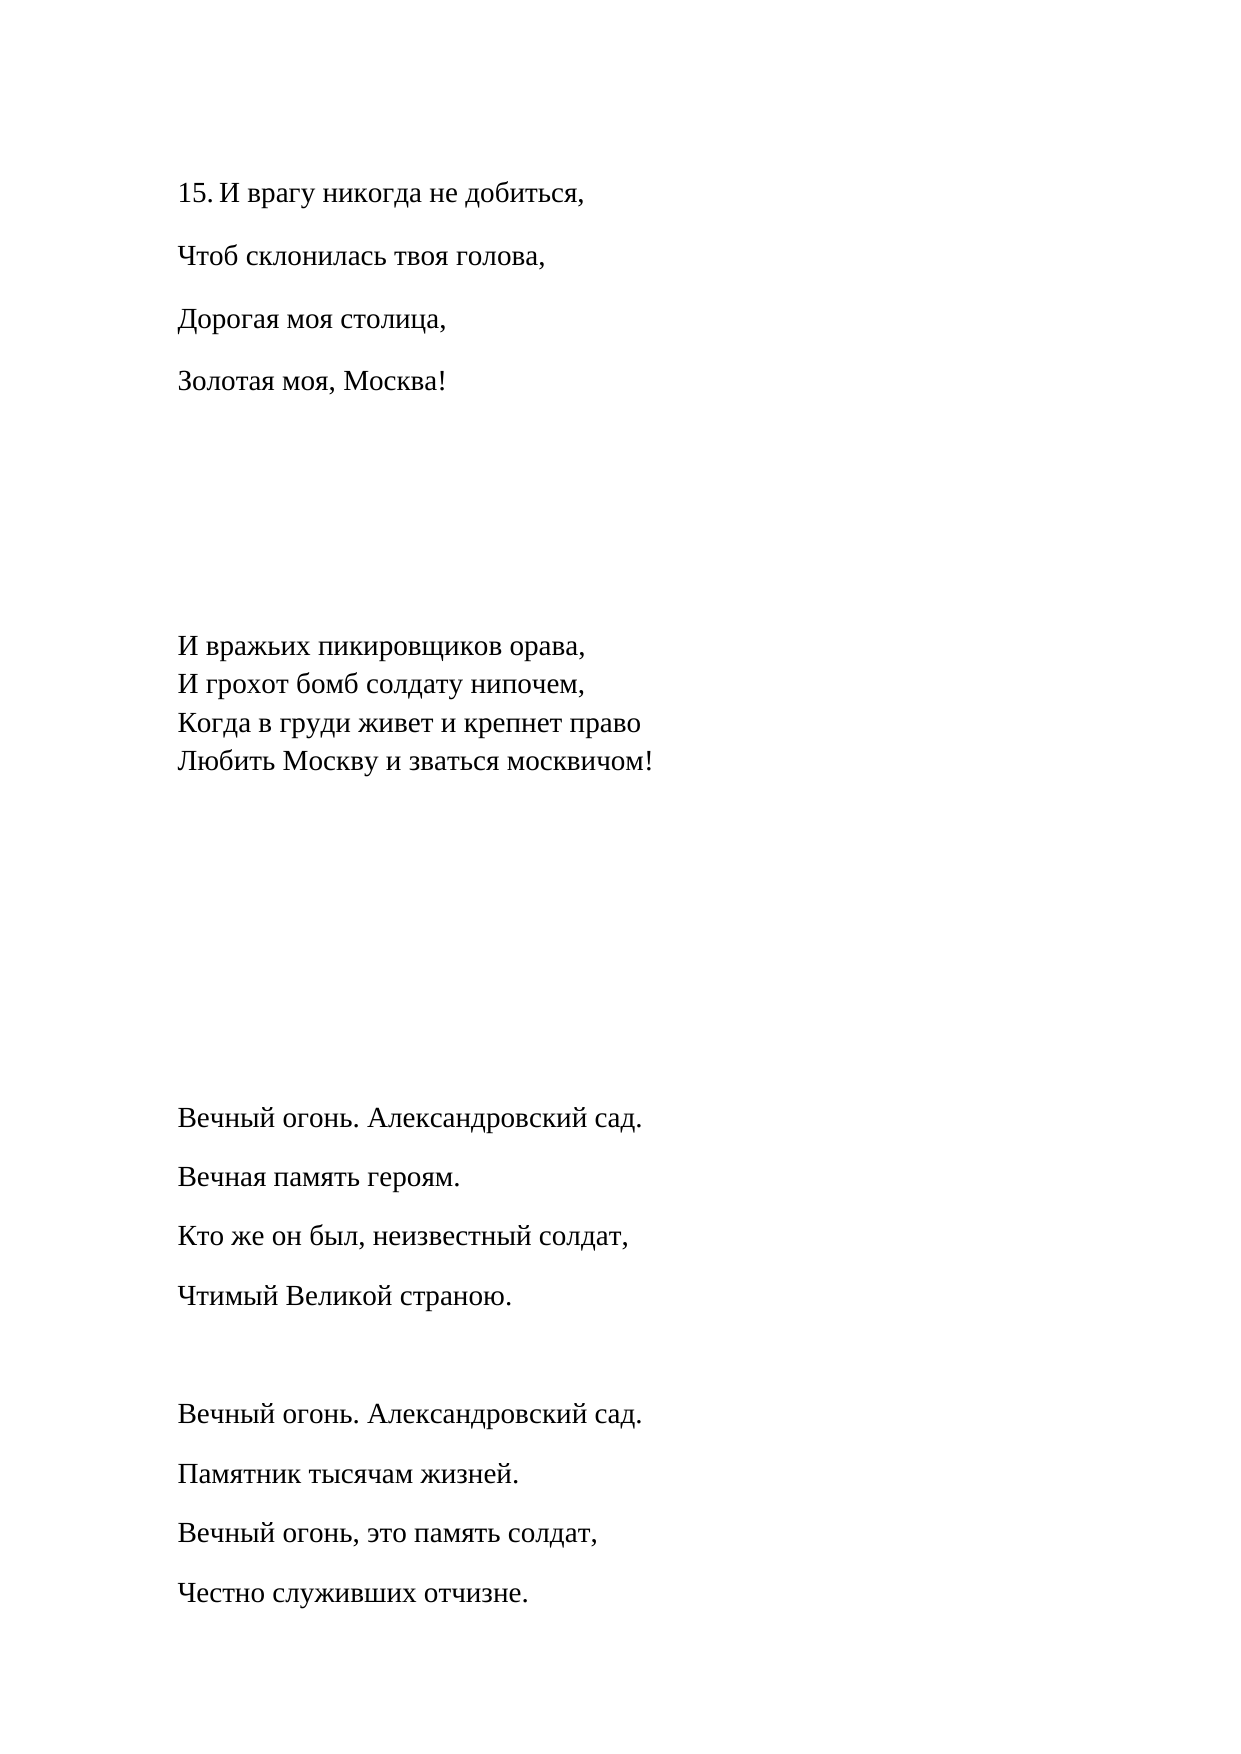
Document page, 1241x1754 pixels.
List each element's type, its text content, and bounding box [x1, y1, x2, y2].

text Честно служивших отчизне. [177, 1575, 1152, 1608]
text Вечный огонь. Александровский сад. [177, 1397, 1152, 1430]
text Чтоб склонилась твоя голова, [177, 238, 1152, 272]
text Золотая моя, Москва! [177, 363, 1152, 397]
text Вечная память героям. [177, 1159, 1152, 1193]
text Дорогая моя столица, [177, 301, 1152, 334]
text 15. И врагу никогда не добиться, [177, 175, 1152, 209]
text И вражьих пикировщиков орава, И грохот бомб солдату нипочем, Когда в груди живет и крепнет право Любить Москву и зваться москвичом! [177, 595, 1152, 777]
text Чтимый Великой страною. [177, 1278, 1152, 1311]
text Памятник тысячам жизней. [177, 1456, 1152, 1489]
text Кто же он был, неизвестный солдат, [177, 1218, 1152, 1252]
text Вечный огонь, это память солдат, [177, 1515, 1152, 1549]
text Вечный огонь. Александровский сад. [177, 1100, 1152, 1133]
